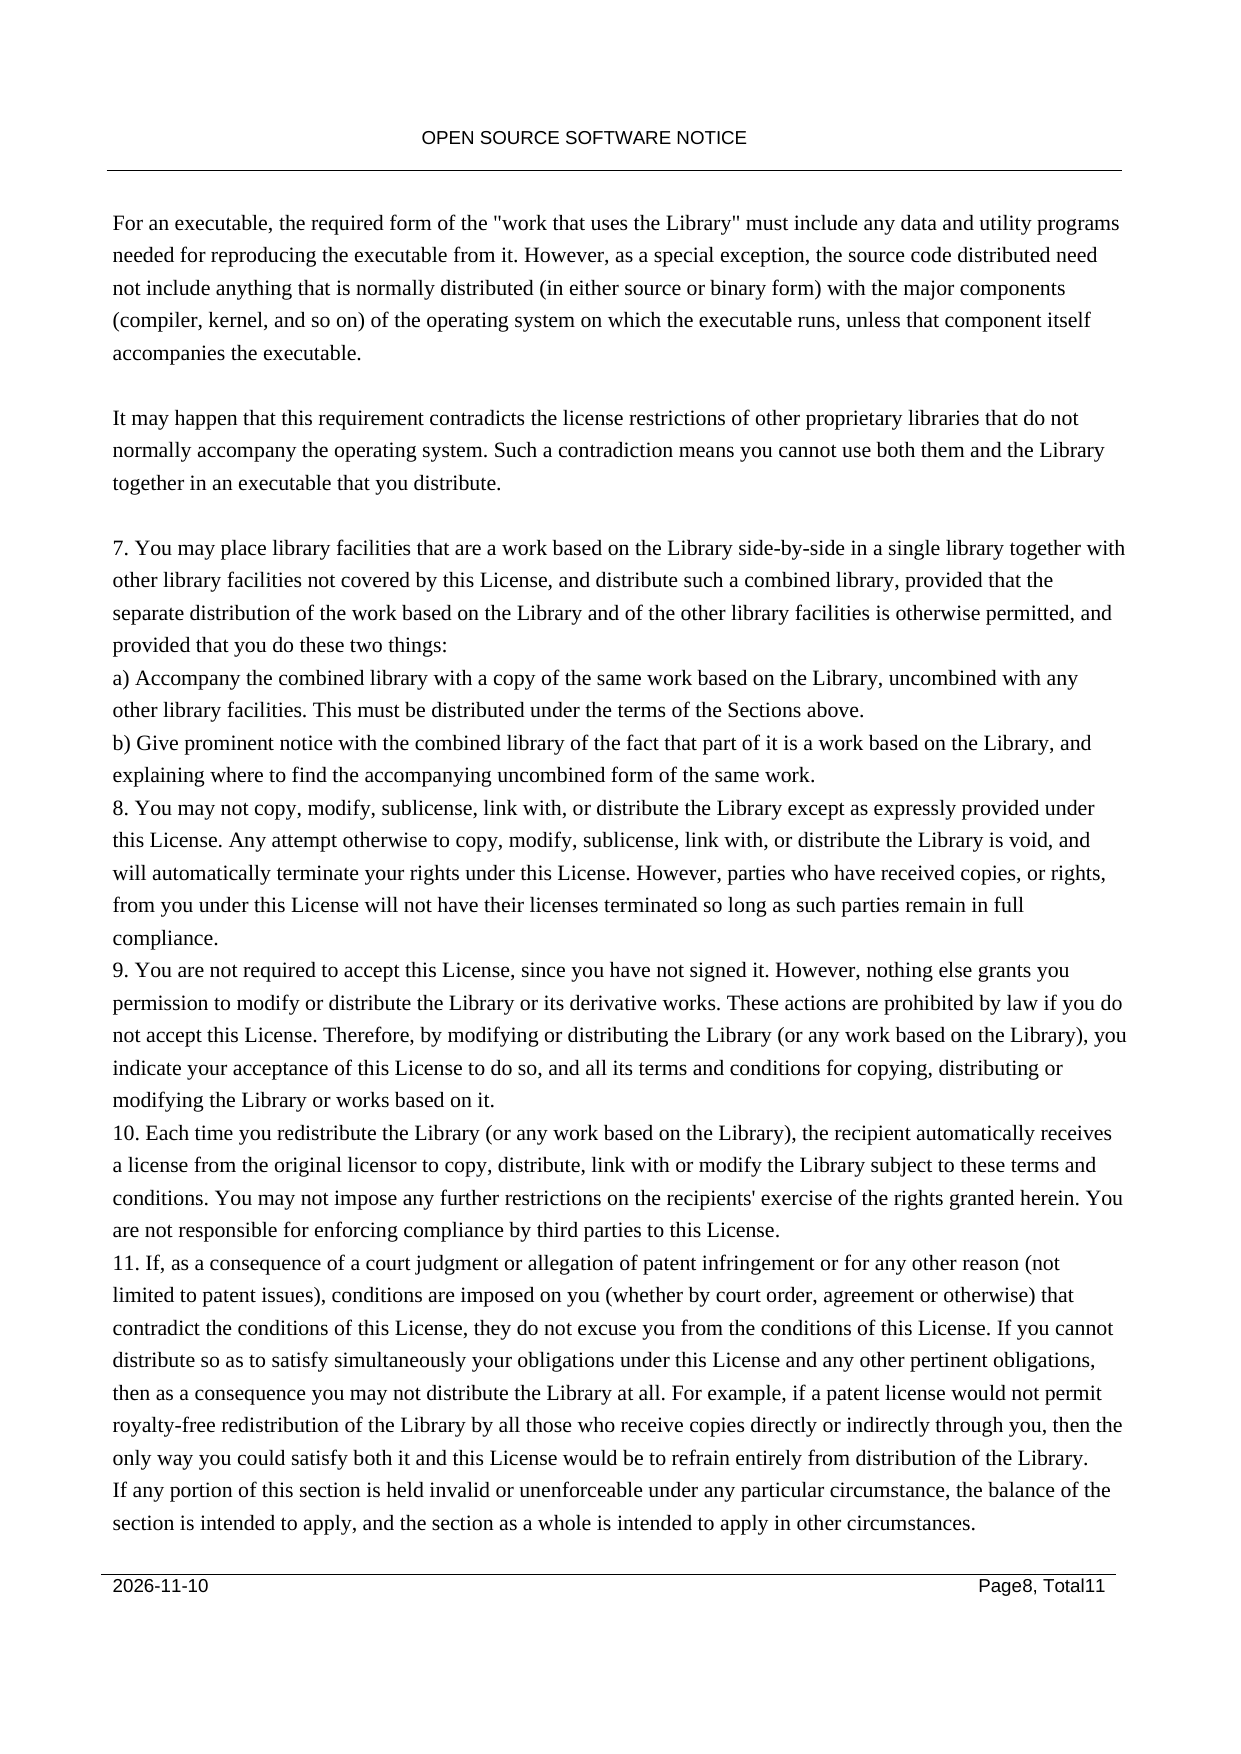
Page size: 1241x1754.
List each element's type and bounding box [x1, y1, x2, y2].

text [112, 206, 1128, 1539]
